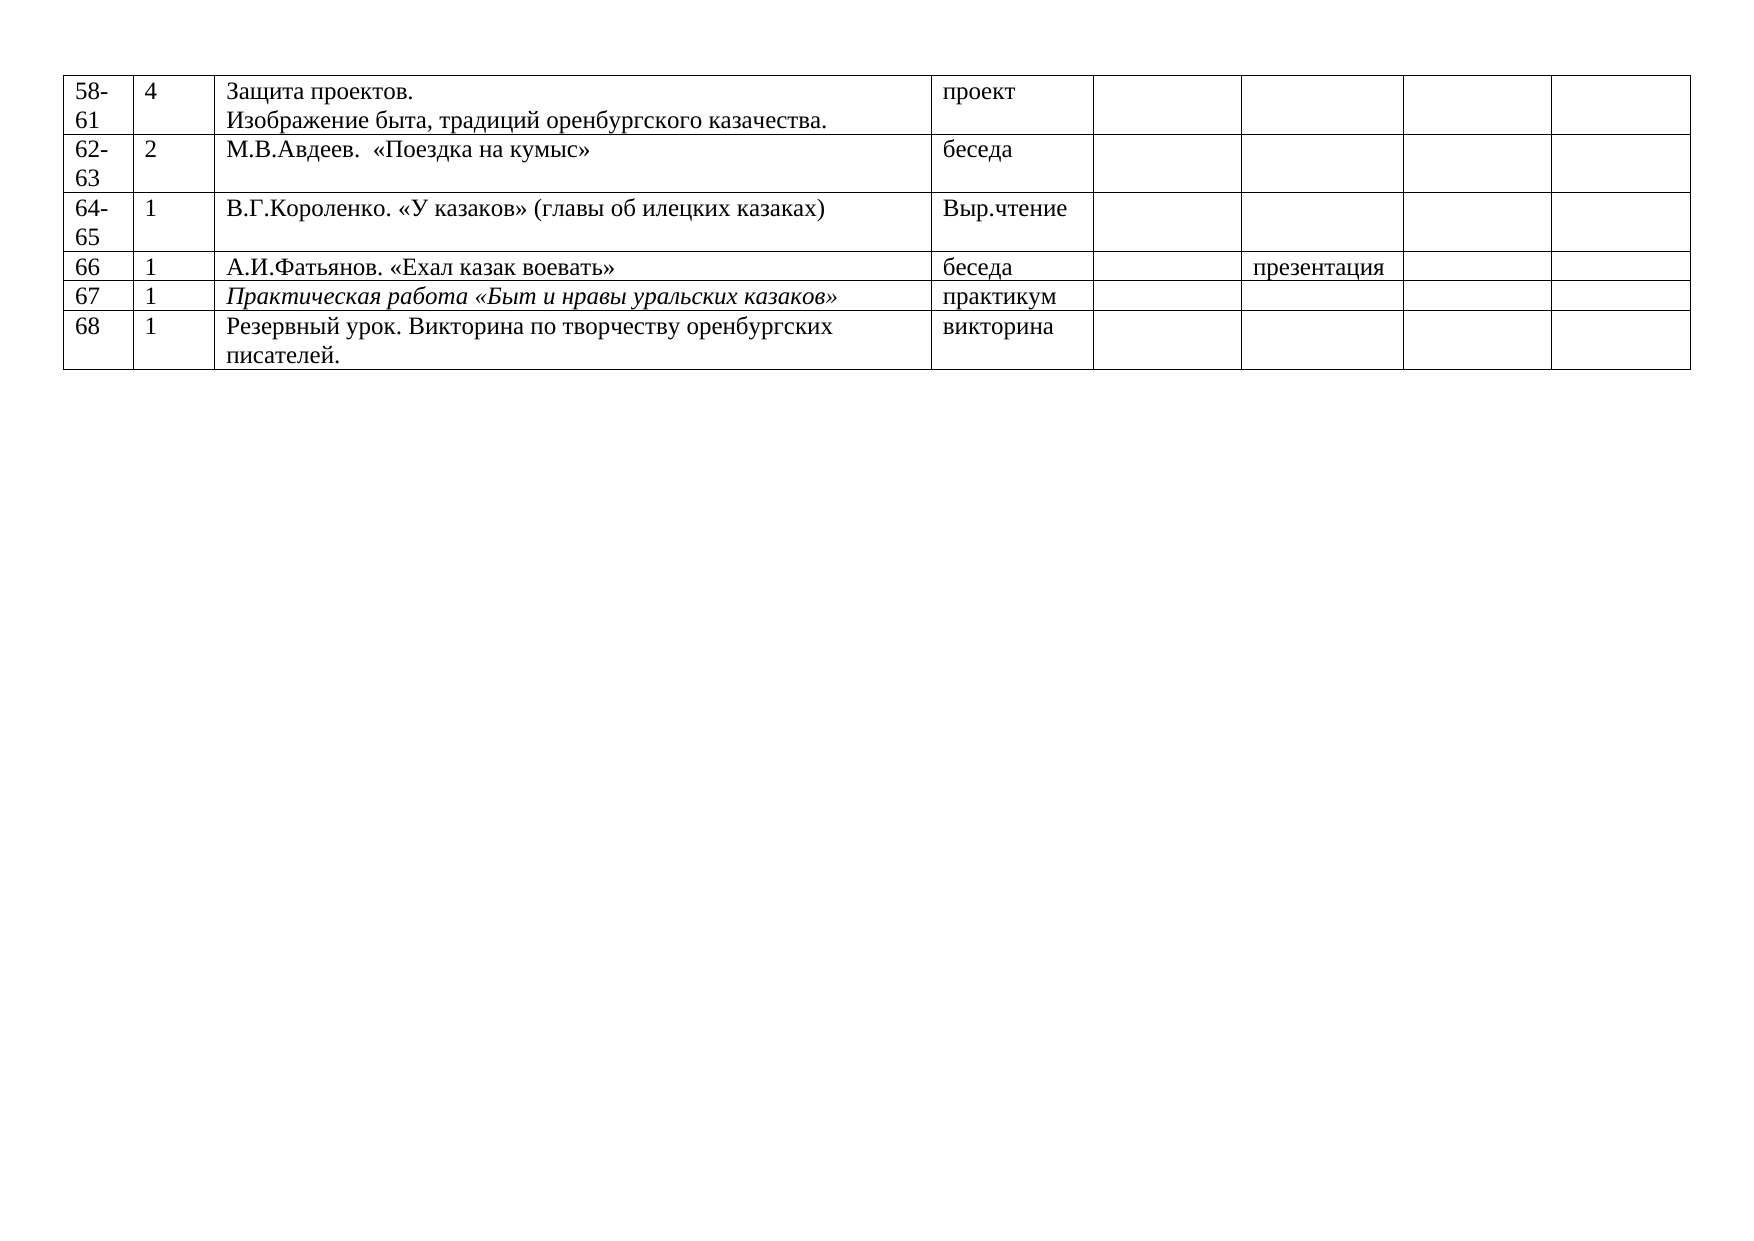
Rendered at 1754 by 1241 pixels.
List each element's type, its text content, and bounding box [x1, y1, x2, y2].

table_cell [1242, 311, 1403, 369]
table_cell [1552, 252, 1690, 280]
table_cell 4 [134, 76, 214, 133]
table_cell [1242, 76, 1403, 133]
table_cell [1552, 281, 1690, 310]
table_cell 58-61 [64, 76, 133, 133]
table_cell Выр.чтение [932, 193, 1093, 251]
table_cell Защита проектов. Изображение быта, традиций оренбургского казачества. [215, 76, 931, 133]
table_cell [1404, 193, 1551, 251]
table_cell [1094, 311, 1241, 369]
table_cell [1094, 135, 1241, 192]
table_cell [1552, 76, 1690, 133]
table_cell [1552, 193, 1690, 251]
table_cell 62-63 [64, 135, 133, 192]
table_cell [1094, 76, 1241, 133]
table_cell [1094, 281, 1241, 310]
table_cell А.И.Фатьянов. «Ехал казак воевать» [215, 252, 931, 280]
table_cell [1404, 135, 1551, 192]
table_cell [1404, 311, 1551, 369]
table_cell [1404, 252, 1551, 280]
table_cell [1094, 193, 1241, 251]
table_cell 1 [134, 281, 214, 310]
table_cell [1242, 135, 1403, 192]
table_cell 1 [134, 252, 214, 280]
table_cell [1552, 135, 1690, 192]
table_cell 68 [64, 311, 133, 369]
table_cell [1094, 252, 1241, 280]
table_cell [1404, 281, 1551, 310]
table_cell презентация [1242, 252, 1403, 280]
table_cell 1 [134, 311, 214, 369]
table_cell В.Г.Короленко. «У казаков» (главы об илецких казаках) [215, 193, 931, 251]
table_cell 66 [64, 252, 133, 280]
table_cell викторина [932, 311, 1093, 369]
table_cell М.В.Авдеев. «Поездка на кумыс» [215, 135, 931, 192]
table_cell [1552, 311, 1690, 369]
table_cell 1 [134, 193, 214, 251]
table_cell 67 [64, 281, 133, 310]
table_cell Резервный урок. Викторина по творчеству оренбургских писателей. [215, 311, 931, 369]
table_cell беседа [932, 252, 1093, 280]
table_cell [1242, 281, 1403, 310]
table_cell 64-65 [64, 193, 133, 251]
table_cell 2 [134, 135, 214, 192]
table_cell [1242, 193, 1403, 251]
table_cell [1404, 76, 1551, 133]
table_cell Практическая работа «Быт и нравы уральских казаков» [215, 281, 931, 310]
table_cell беседа [932, 135, 1093, 192]
table_cell практикум [932, 281, 1093, 310]
table_cell проект [932, 76, 1093, 133]
